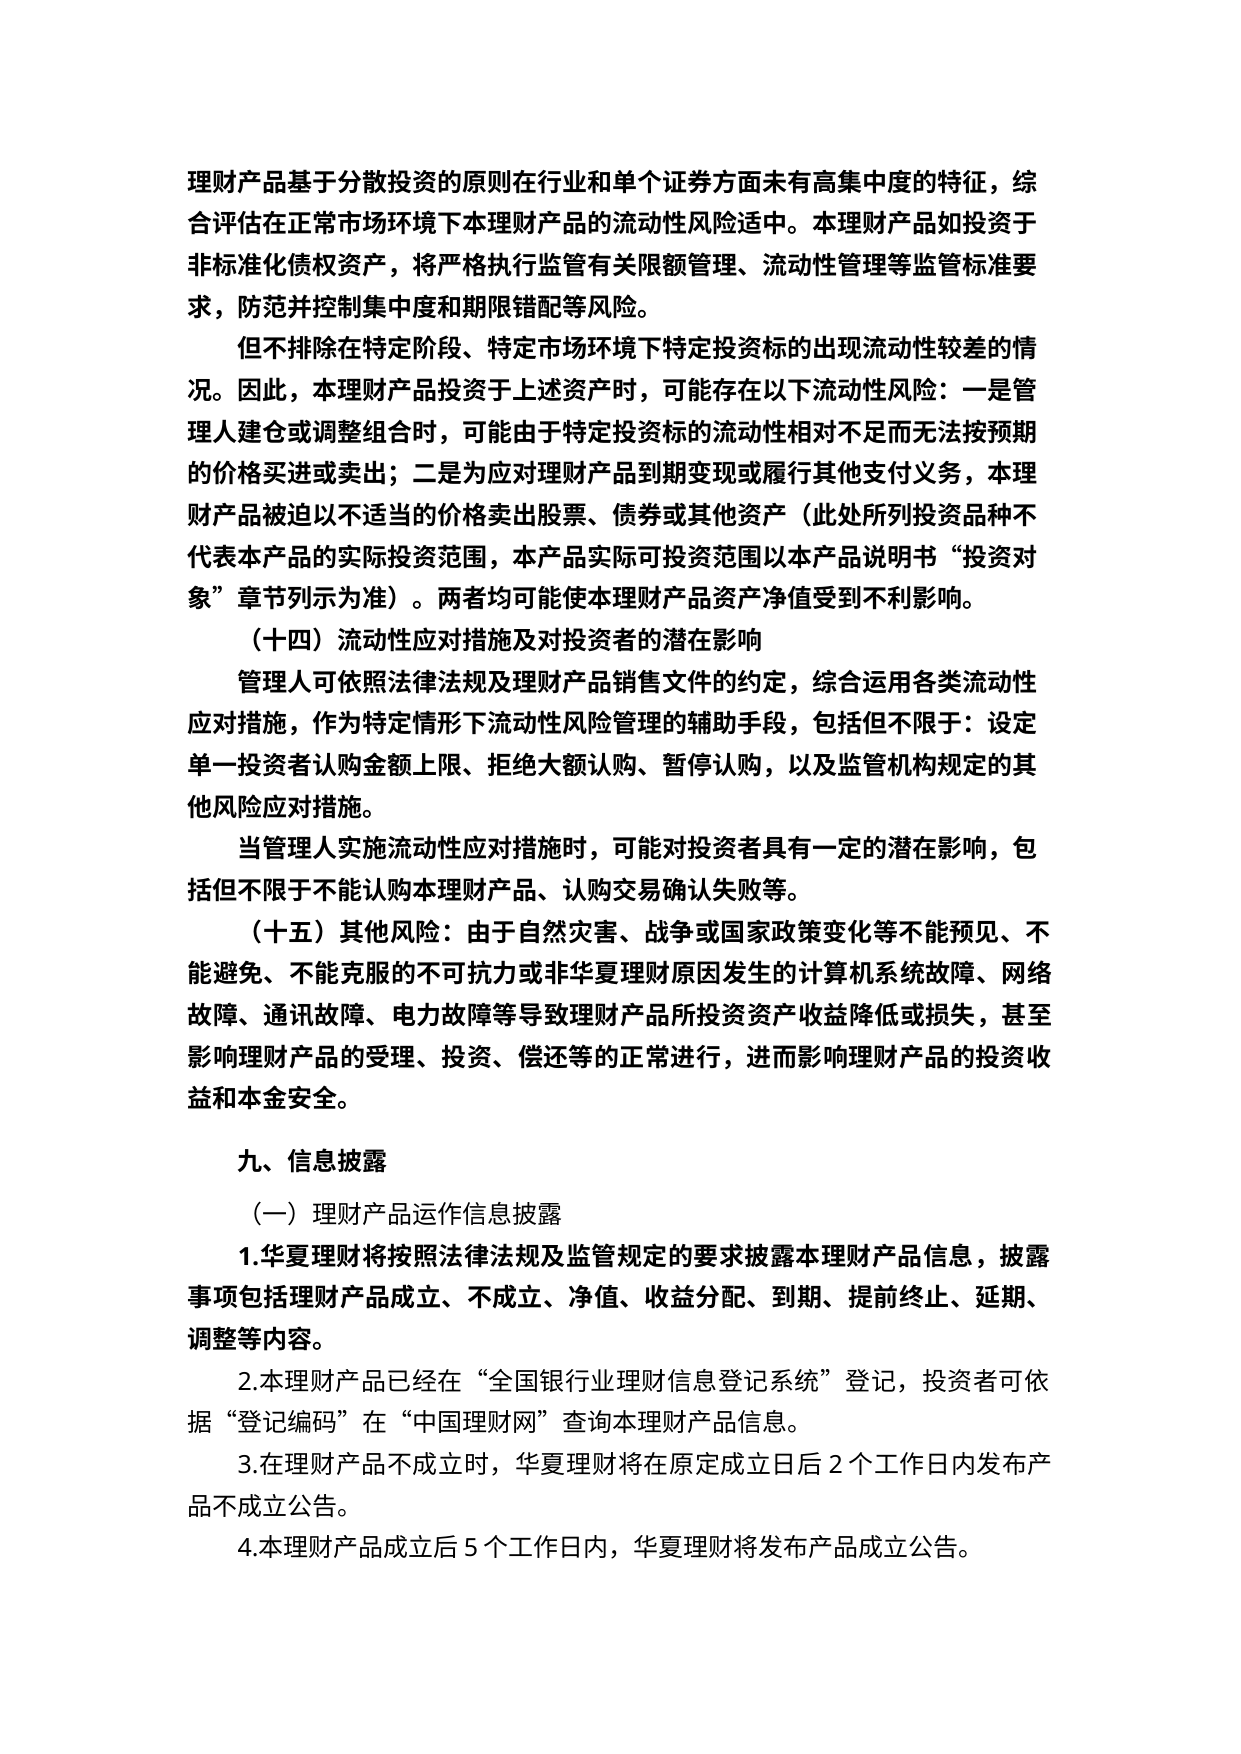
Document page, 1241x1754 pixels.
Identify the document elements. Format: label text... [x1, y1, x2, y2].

text 1.华夏理财将按照法律法规及监管规定的要求披露本理财产品信息，披露事项包括理财产品成立、不成立、净值、收益分配、到期、提前终止、延期、调整等内容。 [187, 1236, 1053, 1356]
text （一）理财产品运作信息披露 [187, 1194, 1053, 1231]
text （十五）其他风险：由于自然灾害、战争或国家政策变化等不能预见、不能避免、不能克服的不可抗力或非华夏理财原因发生的计算机系统故障、网络故障、通讯故障、电力故障等导致理财产品所投资资产收益降低或损失，甚至影响理财产品的受理、投资、偿还等的正常进行，进而影响理财产品的投资收益和本金安全。 [187, 912, 1053, 1115]
text 3.在理财产品不成立时，华夏理财将在原定成立日后2个工作日内发布产品不成立公告。 [187, 1444, 1053, 1522]
text 但不排除在特定阶段、特定市场环境下特定投资标的出现流动性较差的情况。因此，本理财产品投资于上述资产时，可能存在以下流动性风险：一是管理人建仓或调整组合时，可能由于特定投资标的流动性相对不足而无法按预期的价格买进或卖出；二是为应对理财产品到期变现或履行其他支付义务，本理财产品被迫以不适当的价格卖出股票、债券或其他资产（此处所列投资品种不代表本产品的实际投资范围，本产品实际可投资范围以本产品说明书“投资对象”章节列示为准）。两者均可能使本理财产品资产净值受到不利影响。 [187, 329, 1053, 615]
text 2.本理财产品已经在“全国银行业理财信息登记系统”登记，投资者可依据“登记编码”在“中国理财网”查询本理财产品信息。 [187, 1361, 1053, 1439]
text 九、信息披露 [187, 1137, 1053, 1178]
text 4.本理财产品成立后5个工作日内，华夏理财将发布产品成立公告。 [187, 1528, 1053, 1564]
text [187, 162, 1053, 323]
text （十四）流动性应对措施及对投资者的潜在影响 [187, 620, 1053, 657]
text 当管理人实施流动性应对措施时，可能对投资者具有一定的潜在影响，包括但不限于不能认购本理财产品、认购交易确认失败等。 [187, 829, 1053, 907]
text 管理人可依照法律法规及理财产品销售文件的约定，综合运用各类流动性应对措施，作为特定情形下流动性风险管理的辅助手段，包括但不限于：设定单一投资者认购金额上限、拒绝大额认购、暂停认购，以及监管机构规定的其他风险应对措施。 [187, 662, 1053, 823]
